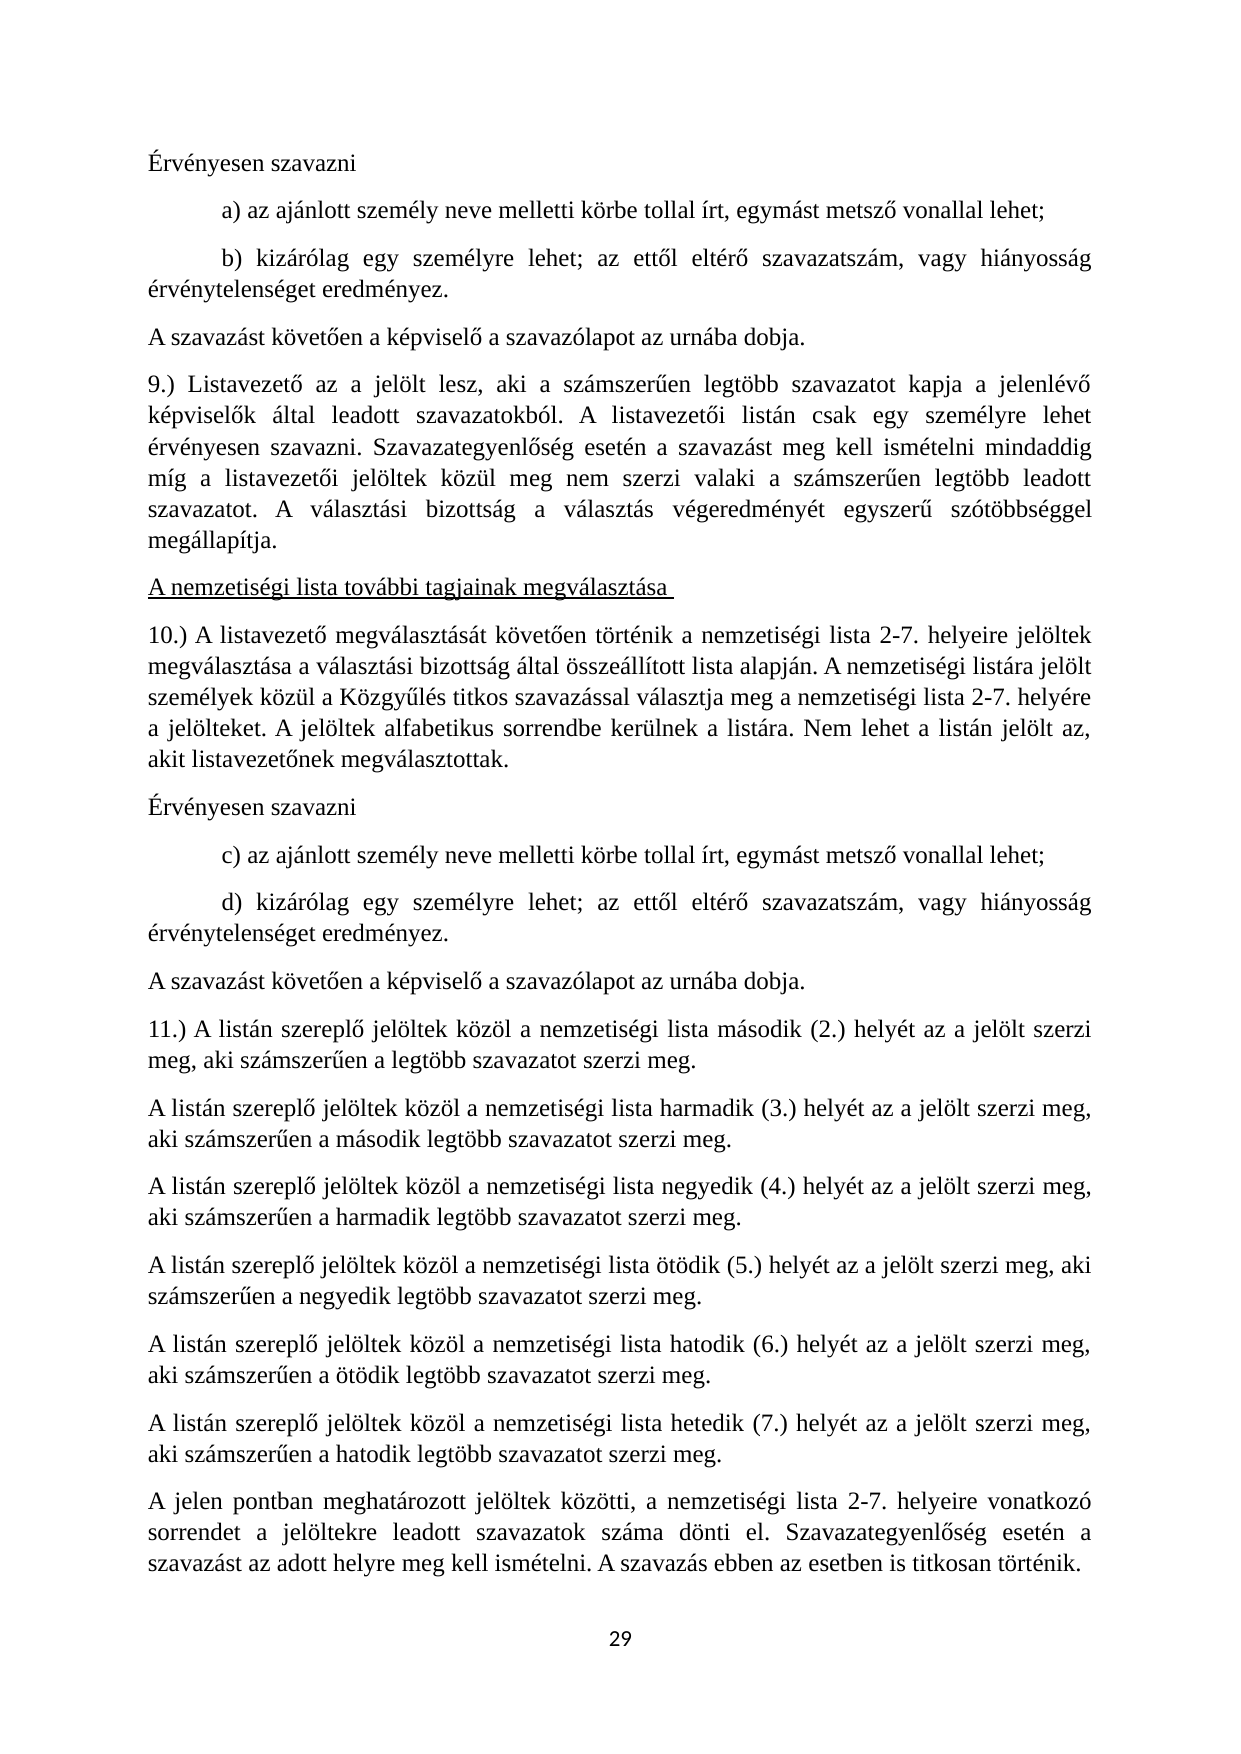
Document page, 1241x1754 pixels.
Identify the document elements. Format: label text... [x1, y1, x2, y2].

text 11.) A listán szereplő jelöltek közöl a nemzetiségi lista második (2.) helyét az a jelölt szerzi meg, aki számszerűen a legtöbb szavazatot szerzi meg. [148, 1014, 1093, 1074]
text 9.) Listavezető az a jelölt lesz, aki a számszerűen legtöbb szavazatot kapja a jelenlévő képviselők által leadott szavazatokból. A listavezetői listán csak egy személyre lehet érvényesen szavazni. Szavazategyenlőség esetén a szavazást meg kell ismételni mindaddig míg a listavezetői jelöltek közül meg nem szerzi valaki a számszerűen legtöbb leadott szavazatot. A választási bizottság a választás végeredményét egyszerű szótöbbséggel megállapítja. [148, 369, 1093, 553]
list a) az ajánlott személy neve melletti körbe tollal írt, egymást metsző vonallal lehet; [148, 195, 1093, 224]
text A listán szereplő jelöltek közöl a nemzetiségi lista hetedik (7.) helyét az a jelölt szerzi meg, aki számszerűen a hatodik legtöbb szavazatot szerzi meg. [148, 1408, 1093, 1467]
text A szavazást követően a képviselő a szavazólapot az urnába dobja. [148, 322, 1093, 351]
list c) az ajánlott személy neve melletti körbe tollal írt, egymást metsző vonallal lehet; [148, 840, 1093, 868]
text A listán szereplő jelöltek közöl a nemzetiségi lista ötödik (5.) helyét az a jelölt szerzi meg, aki számszerűen a negyedik legtöbb szavazatot szerzi meg. [148, 1250, 1093, 1310]
text A listán szereplő jelöltek közöl a nemzetiségi lista hatodik (6.) helyét az a jelölt szerzi meg, aki számszerűen a ötödik legtöbb szavazatot szerzi meg. [148, 1329, 1093, 1389]
text Érvényesen szavazni [148, 148, 1093, 176]
list b) kizárólag egy személyre lehet; az ettől eltérő szavazatszám, vagy hiányosság érvénytelenséget eredményez. [148, 243, 1093, 303]
text A listán szereplő jelöltek közöl a nemzetiségi lista negyedik (4.) helyét az a jelölt szerzi meg, aki számszerűen a harmadik legtöbb szavazatot szerzi meg. [148, 1171, 1093, 1231]
text A szavazást követően a képviselő a szavazólapot az urnába dobja. [148, 966, 1093, 995]
text 10.) A listavezető megválasztását követően történik a nemzetiségi lista 2-7. helyeire jelöltek megválasztása a választási bizottság által összeállított lista alapján. A nemzetiségi listára jelölt személyek közül a Közgyűlés titkos szavazással választja meg a nemzetiségi lista 2-7. helyére a jelölteket. A jelöltek alfabetikus sorrendbe kerülnek a listára. Nem lehet a listán jelölt az, akit listavezetőnek megválasztottak. [148, 620, 1093, 773]
text A nemzetiségi lista további tagjainak megválasztása [148, 572, 1093, 601]
text A listán szereplő jelöltek közöl a nemzetiségi lista harmadik (3.) helyét az a jelölt szerzi meg, aki számszerűen a második legtöbb szavazatot szerzi meg. [148, 1093, 1093, 1152]
text Érvényesen szavazni [148, 792, 1093, 821]
list d) kizárólag egy személyre lehet; az ettől eltérő szavazatszám, vagy hiányosság érvénytelenséget eredményez. [148, 887, 1093, 947]
text A jelen pontban meghatározott jelöltek közötti, a nemzetiségi lista 2-7. helyeire vonatkozó sorrendet a jelöltekre leadott szavazatok száma dönti el. Szavazategyenlőség esetén a szavazást az adott helyre meg kell ismételni. A szavazás ebben az esetben is titkosan történik. [148, 1486, 1093, 1577]
